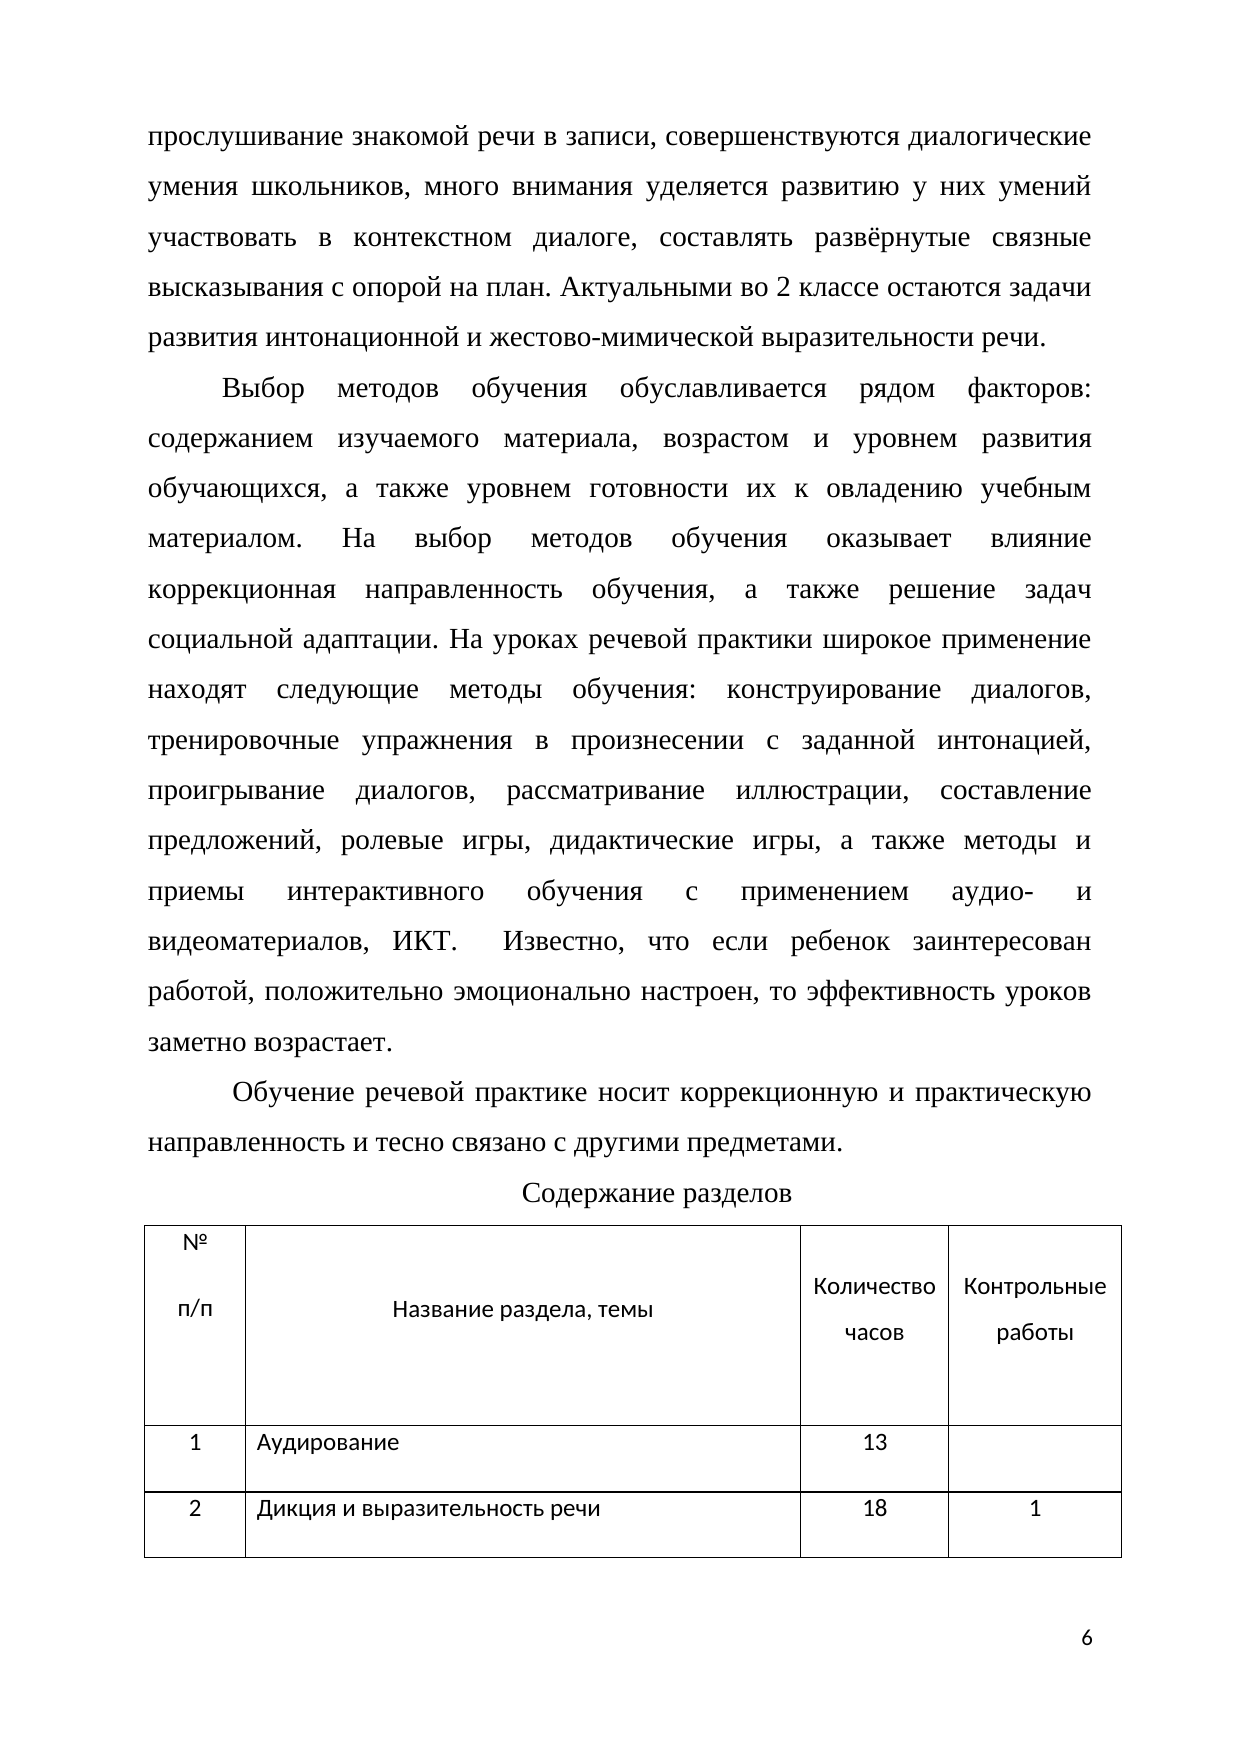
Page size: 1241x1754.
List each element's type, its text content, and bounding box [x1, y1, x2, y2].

table_header № п/п [145, 1226, 245, 1425]
text Содержание разделов [148, 1175, 1092, 1208]
table_cell Дикция и выразительность речи [246, 1493, 800, 1557]
table_cell 13 [801, 1426, 948, 1491]
table_cell 1 [145, 1426, 245, 1491]
text Выбор методов обучения обуславливается рядом факторов: содержанием изучаемого материала, возрастом и уровнем развития обучающихся, а также уровнем готовности их к овладению учебным материалом. На выбор методов обучения оказывает влияние коррекционная направленность обучения, а также решение задач социальной адаптации. На уроках речевой практики широкое применение находят следующие методы обучения: конструирование диалогов, тренировочные упражнения в произнесении с заданной интонацией, проигрывание диалогов, рассматривание иллюстрации, составление предложений, ролевые игры, дидактические игры, а также методы и приемы интерактивного обучения с применением аудио- и видеоматериалов, ИКТ. Известно, что если ребенок заинтересован работой, положительно эмоционально настроен, то эффективность уроков заметно возрастает. [148, 370, 1092, 1057]
table_cell Аудирование [246, 1426, 800, 1491]
table_header Количество часов [801, 1226, 948, 1425]
table_cell [949, 1426, 1121, 1491]
table_header Название раздела, темы [246, 1226, 800, 1425]
table_cell 1 [949, 1493, 1121, 1557]
table_cell 2 [145, 1493, 245, 1557]
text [148, 118, 1092, 353]
table_header Контрольные работы [949, 1226, 1121, 1425]
text Обучение речевой практике носит коррекционную и практическую направленность и тесно связано с другими предметами. [148, 1074, 1092, 1158]
table_cell 18 [801, 1493, 948, 1557]
